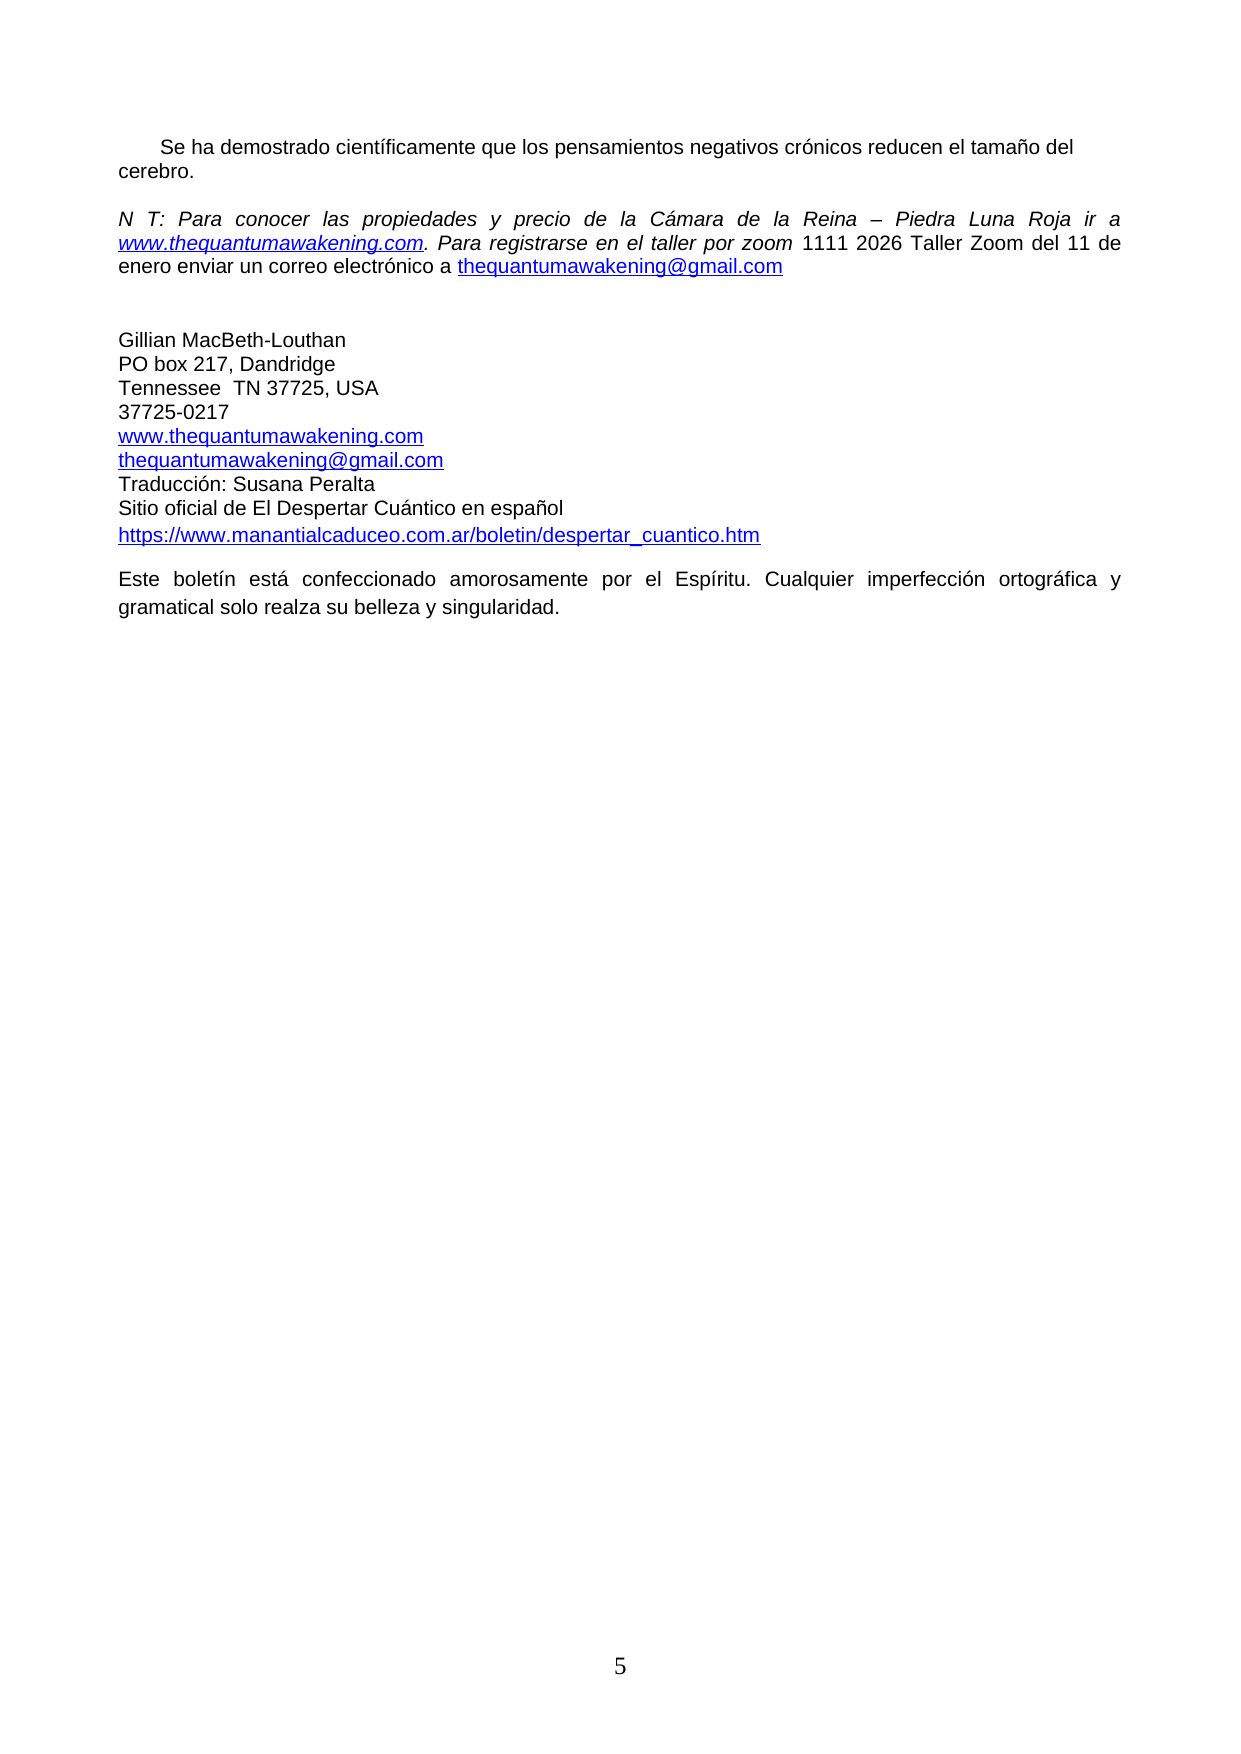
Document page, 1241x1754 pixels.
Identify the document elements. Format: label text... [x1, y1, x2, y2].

text thequantumawakening@gmail.com [118, 448, 1122, 472]
text Sitio oficial de El Despertar Cuántico en español https://www.manantialcaduceo.com.ar/boletin/despertar_cuantico.htm [118, 496, 1122, 547]
text Este boletín está confeccionado amorosamente por el Espíritu. Cualquier imperfección ortográfica y gramatical solo realza su belleza y singularidad. [118, 567, 1122, 619]
text Se ha demostrado científicamente que los pensamientos negativos crónicos reducen el tamaño del cerebro. [118, 118, 1122, 182]
text Gillian MacBeth-Louthan [118, 328, 1122, 352]
text , Dandridge [118, 352, 1122, 376]
text Traducción: Susana Peralta [118, 472, 1122, 496]
text 37725-0217 [118, 400, 1122, 424]
text N T: Para conocer las propiedades y precio de la Cámara de la Reina – Piedra Luna Roja ir a www.thequantumawakening.com. Para registrarse en el taller por zoom 1111 2026 Taller Zoom del 11 de enero enviar un correo electrónico a thequantumawakening@gmail.com [118, 206, 1122, 278]
text www.thequantumawakening.com [118, 424, 1122, 448]
